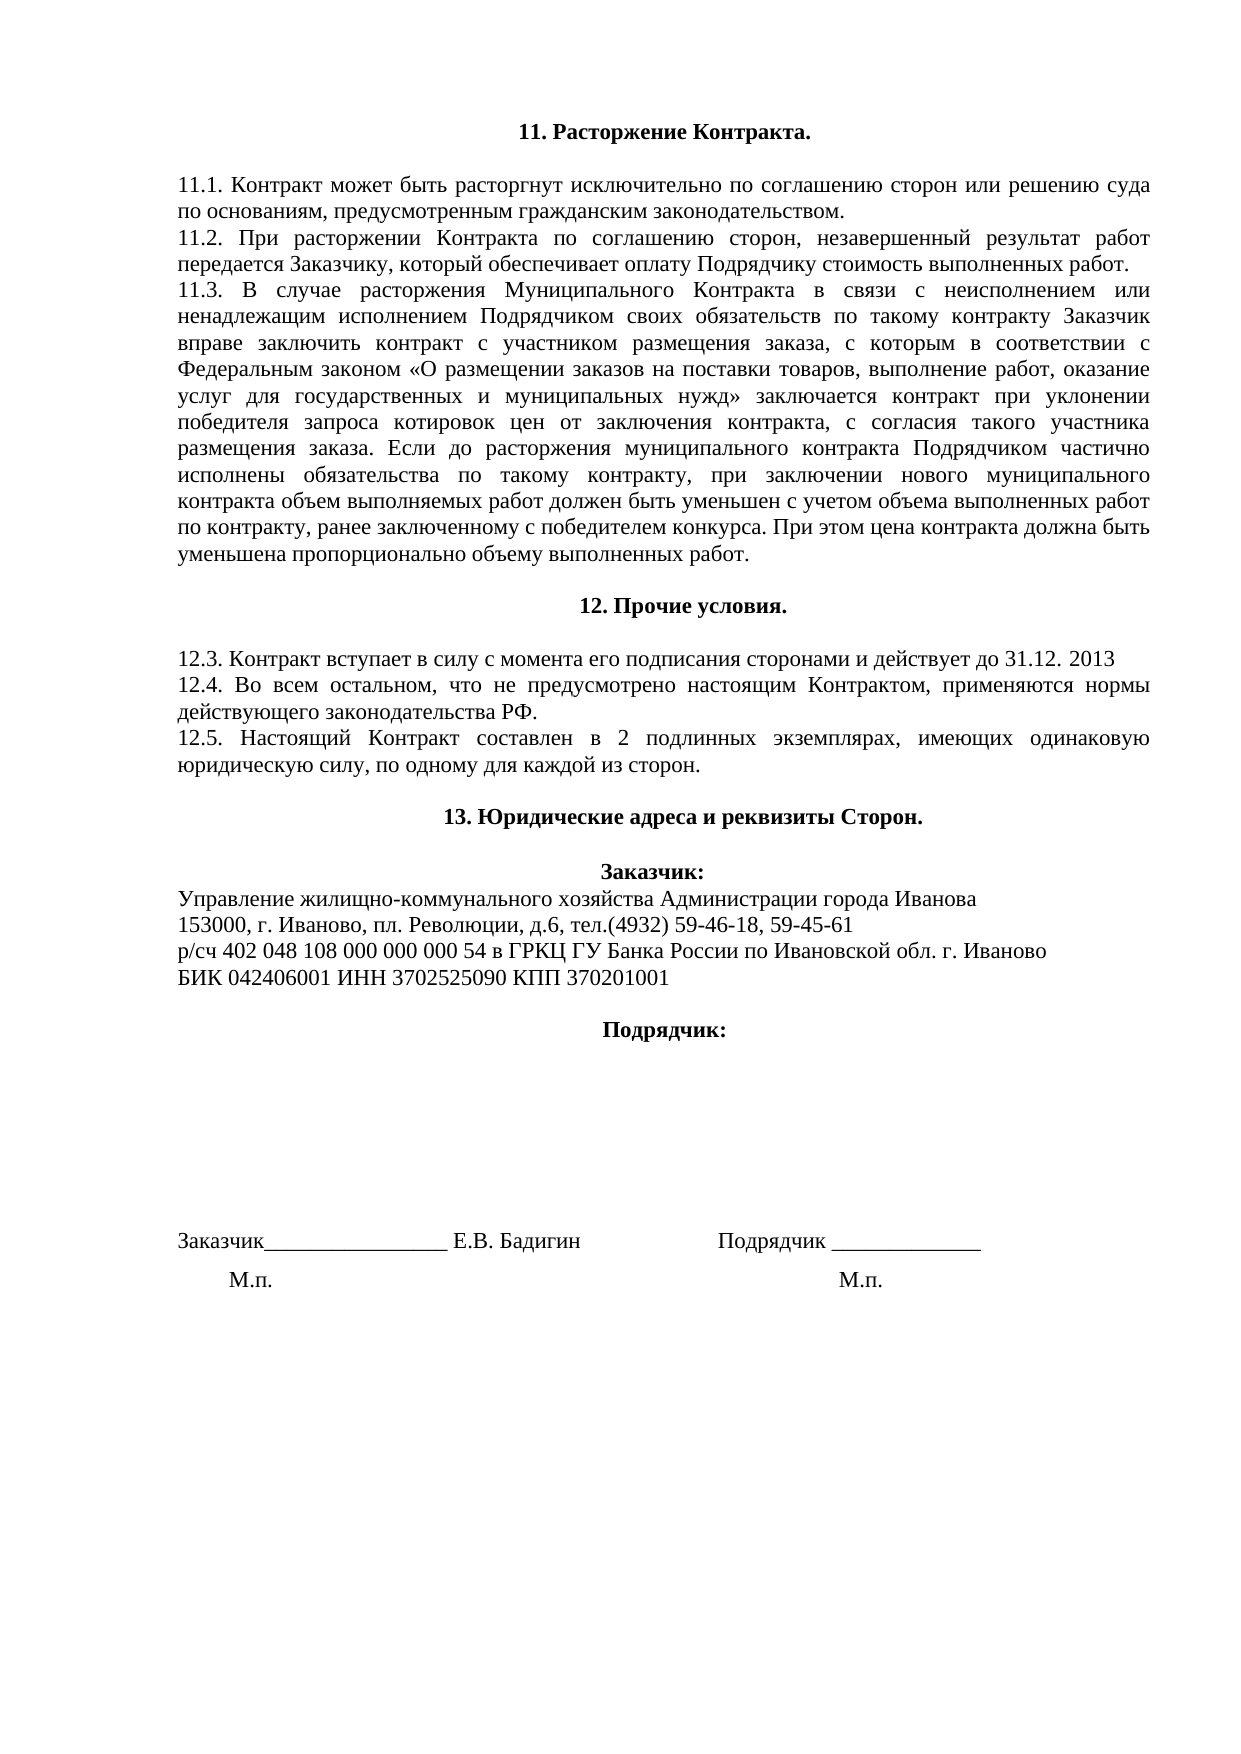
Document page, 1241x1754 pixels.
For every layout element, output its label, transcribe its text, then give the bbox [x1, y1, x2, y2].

text 13. Юридические адреса и реквизиты Сторон. [215, 803, 1152, 830]
text БИК 042406001 ИНН 3702525090 КПП 370201001 [177, 964, 1152, 990]
text 12.4. Во всем остальном, что не предусмотрено настоящим Контрактом, применяются нормы действующего законодательства РФ. [177, 672, 1152, 724]
text 11. Расторжение Контракта. [177, 118, 1152, 144]
text 153000, г. Иваново, пл. Революции, д.6, тел.(4932) 59-46-18, 59-45-61 [177, 911, 1152, 937]
text 11.2. При расторжении Контракта по соглашению сторон, незавершенный результат работ передается Заказчику, который обеспечивает оплату Подрядчику стоимость выполненных работ. [177, 223, 1152, 276]
text р/сч 402 048 108 000 000 000 54 в ГРКЦ ГУ Банка России по Ивановской обл. г. Иваново [177, 937, 1152, 964]
text Заказчик________________ Е.В. Бадигин Подрядчик _____________ [177, 1227, 1152, 1254]
text Управление жилищно-коммунального хозяйства Администрации города Иванова [177, 885, 1152, 911]
text 11.1. Контракт может быть расторгнут исключительно по соглашению сторон или решению суда по основаниям, предусмотренным гражданским законодательством. [177, 171, 1152, 223]
text М.п. М.п. [177, 1266, 1152, 1293]
text 12. Прочие условия. [215, 592, 1152, 619]
subtitle Подрядчик: [177, 1017, 1152, 1043]
text Заказчик: [177, 858, 1152, 885]
text 12.3. Контракт вступает в силу с момента его подписания сторонами и действует до 31.12. 2013 [177, 645, 1152, 672]
text 12.5. Настоящий Контракт составлен в 2 подлинных экземплярах, имеющих одинаковую юридическую силу, по одному для каждой из сторон. [177, 724, 1152, 777]
text 11.3. В случае расторжения Муниципального Контракта в связи с неисполнением или ненадлежащим исполнением Подрядчиком своих обязательств по такому контракту Заказчик вправе заключить контракт с участником размещения заказа, с которым в соответствии с Федеральным законом «О размещении заказов на поставки товаров, выполнение работ, оказание услуг для государственных и муниципальных нужд» заключается контракт при уклонении победителя запроса котировок цен от заключения контракта, с согласия такого участника размещения заказа. Если до расторжения муниципального контракта Подрядчиком частично исполнены обязательства по такому контракту, при заключении нового муниципального контракта объем выполняемых работ должен быть уменьшен с учетом объема выполненных работ по контракту, ранее заключенному с победителем конкурса. При этом цена контракта должна быть уменьшена пропорционально объему выполненных работ. [177, 276, 1152, 566]
